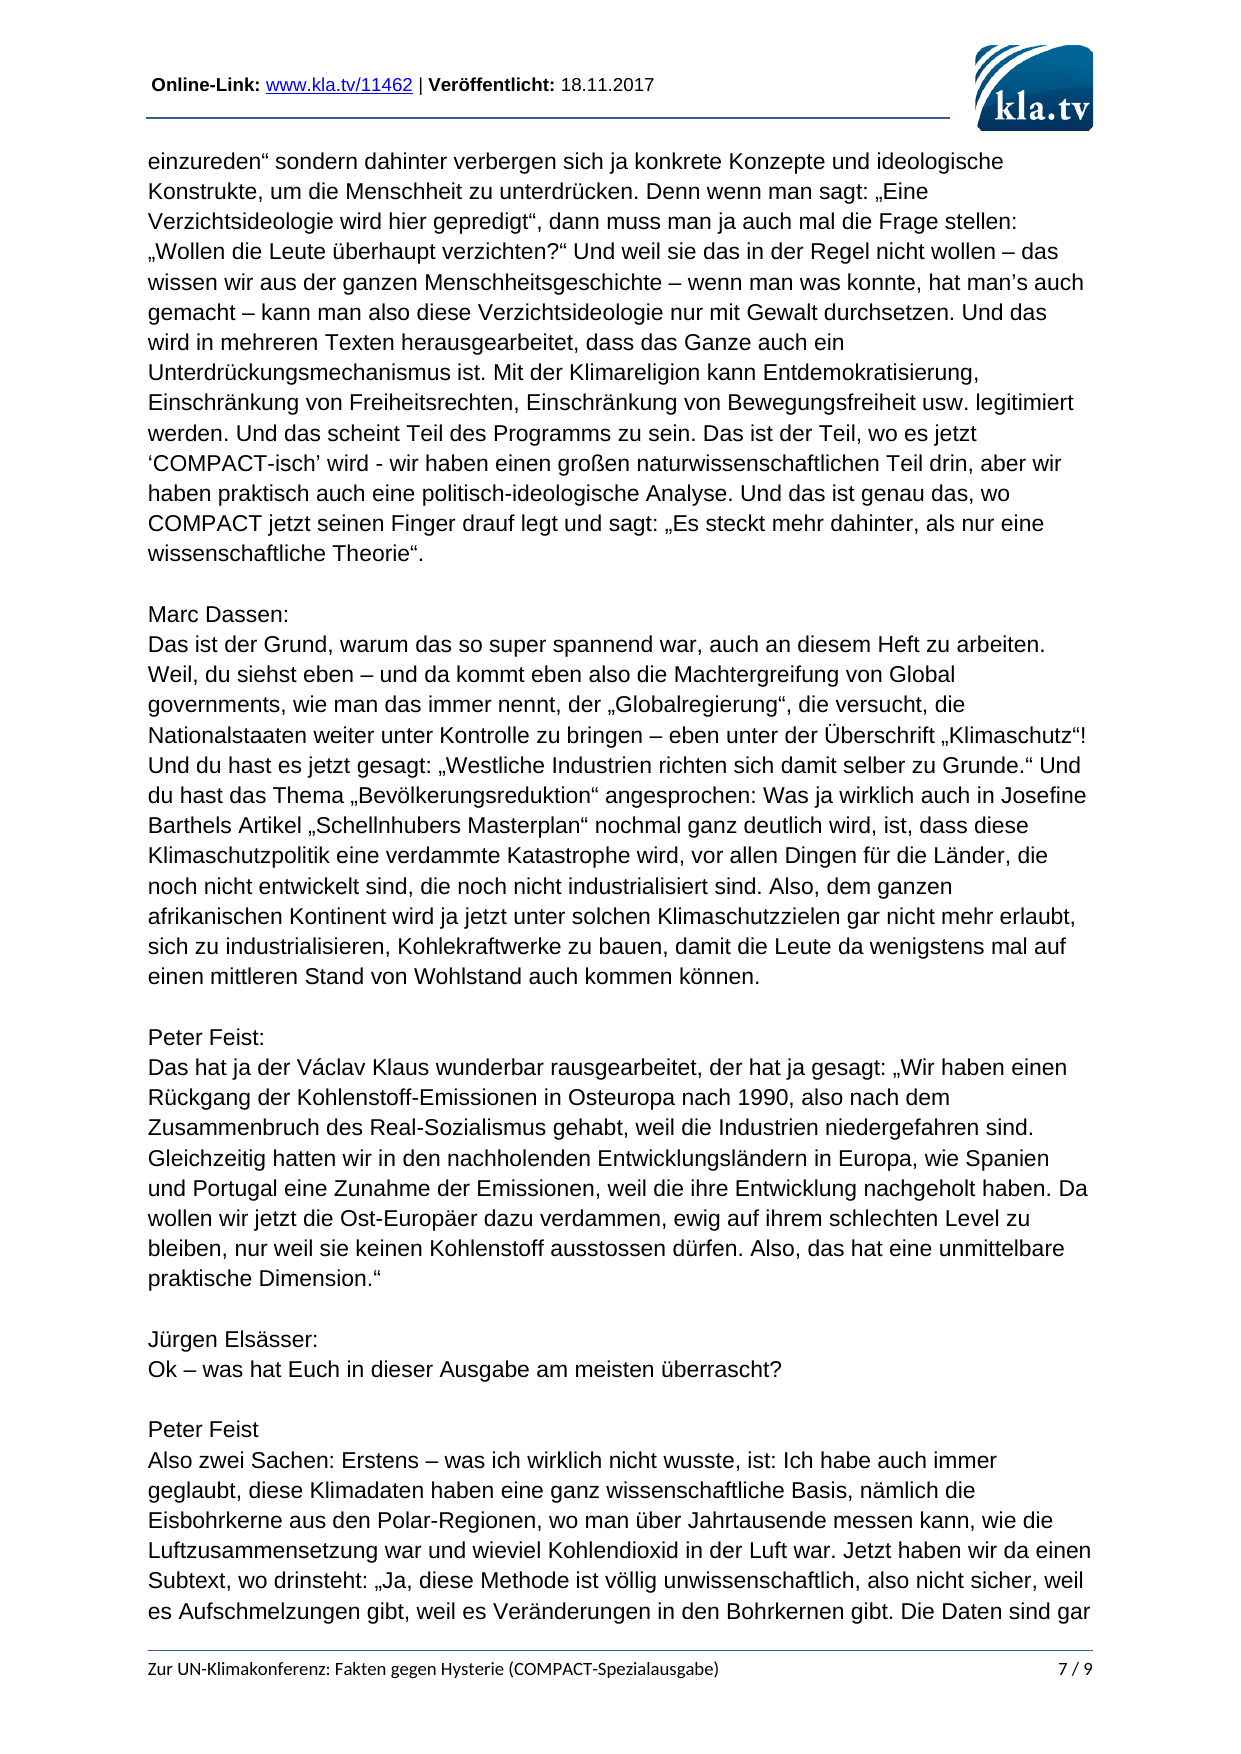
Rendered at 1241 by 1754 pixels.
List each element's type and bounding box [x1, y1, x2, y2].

text [148, 148, 1093, 1624]
